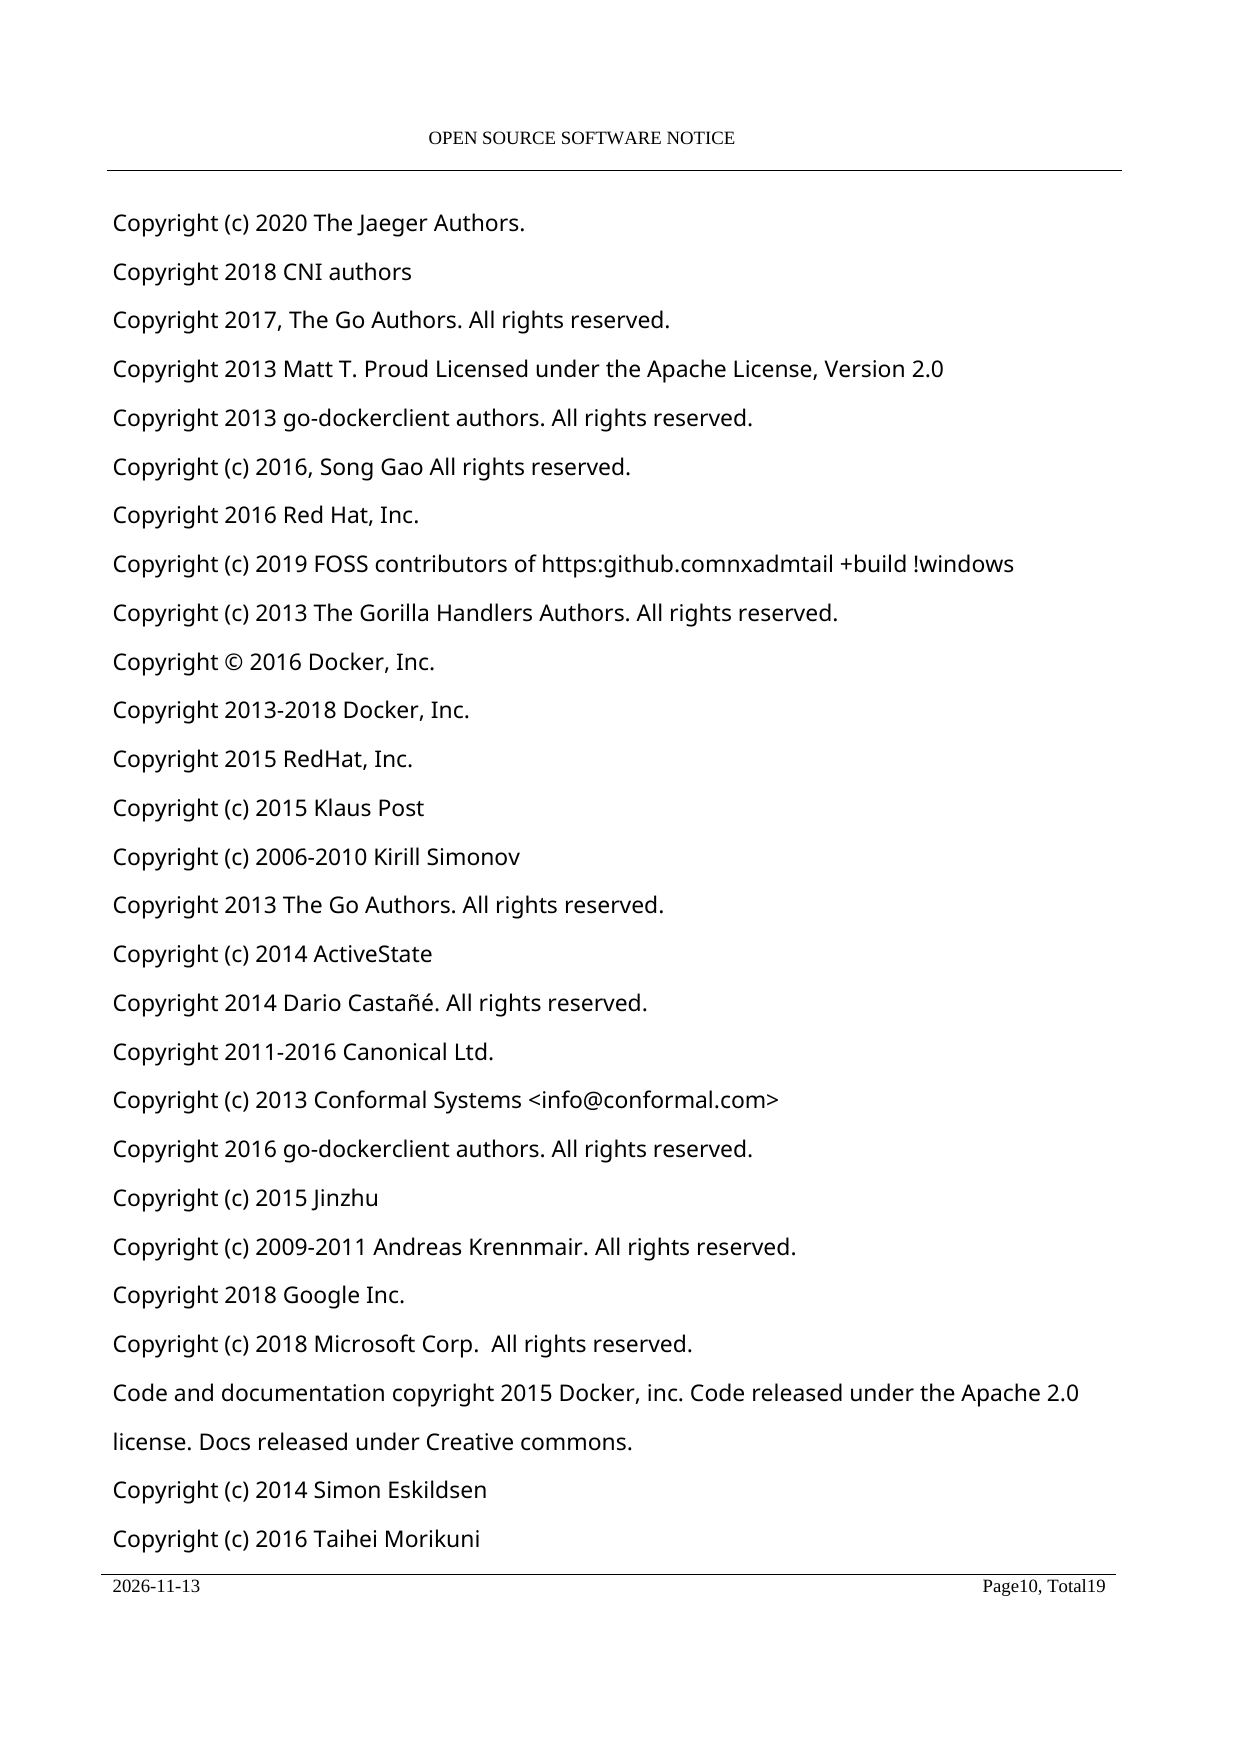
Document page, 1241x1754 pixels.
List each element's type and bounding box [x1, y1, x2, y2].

text [112, 206, 1128, 1555]
